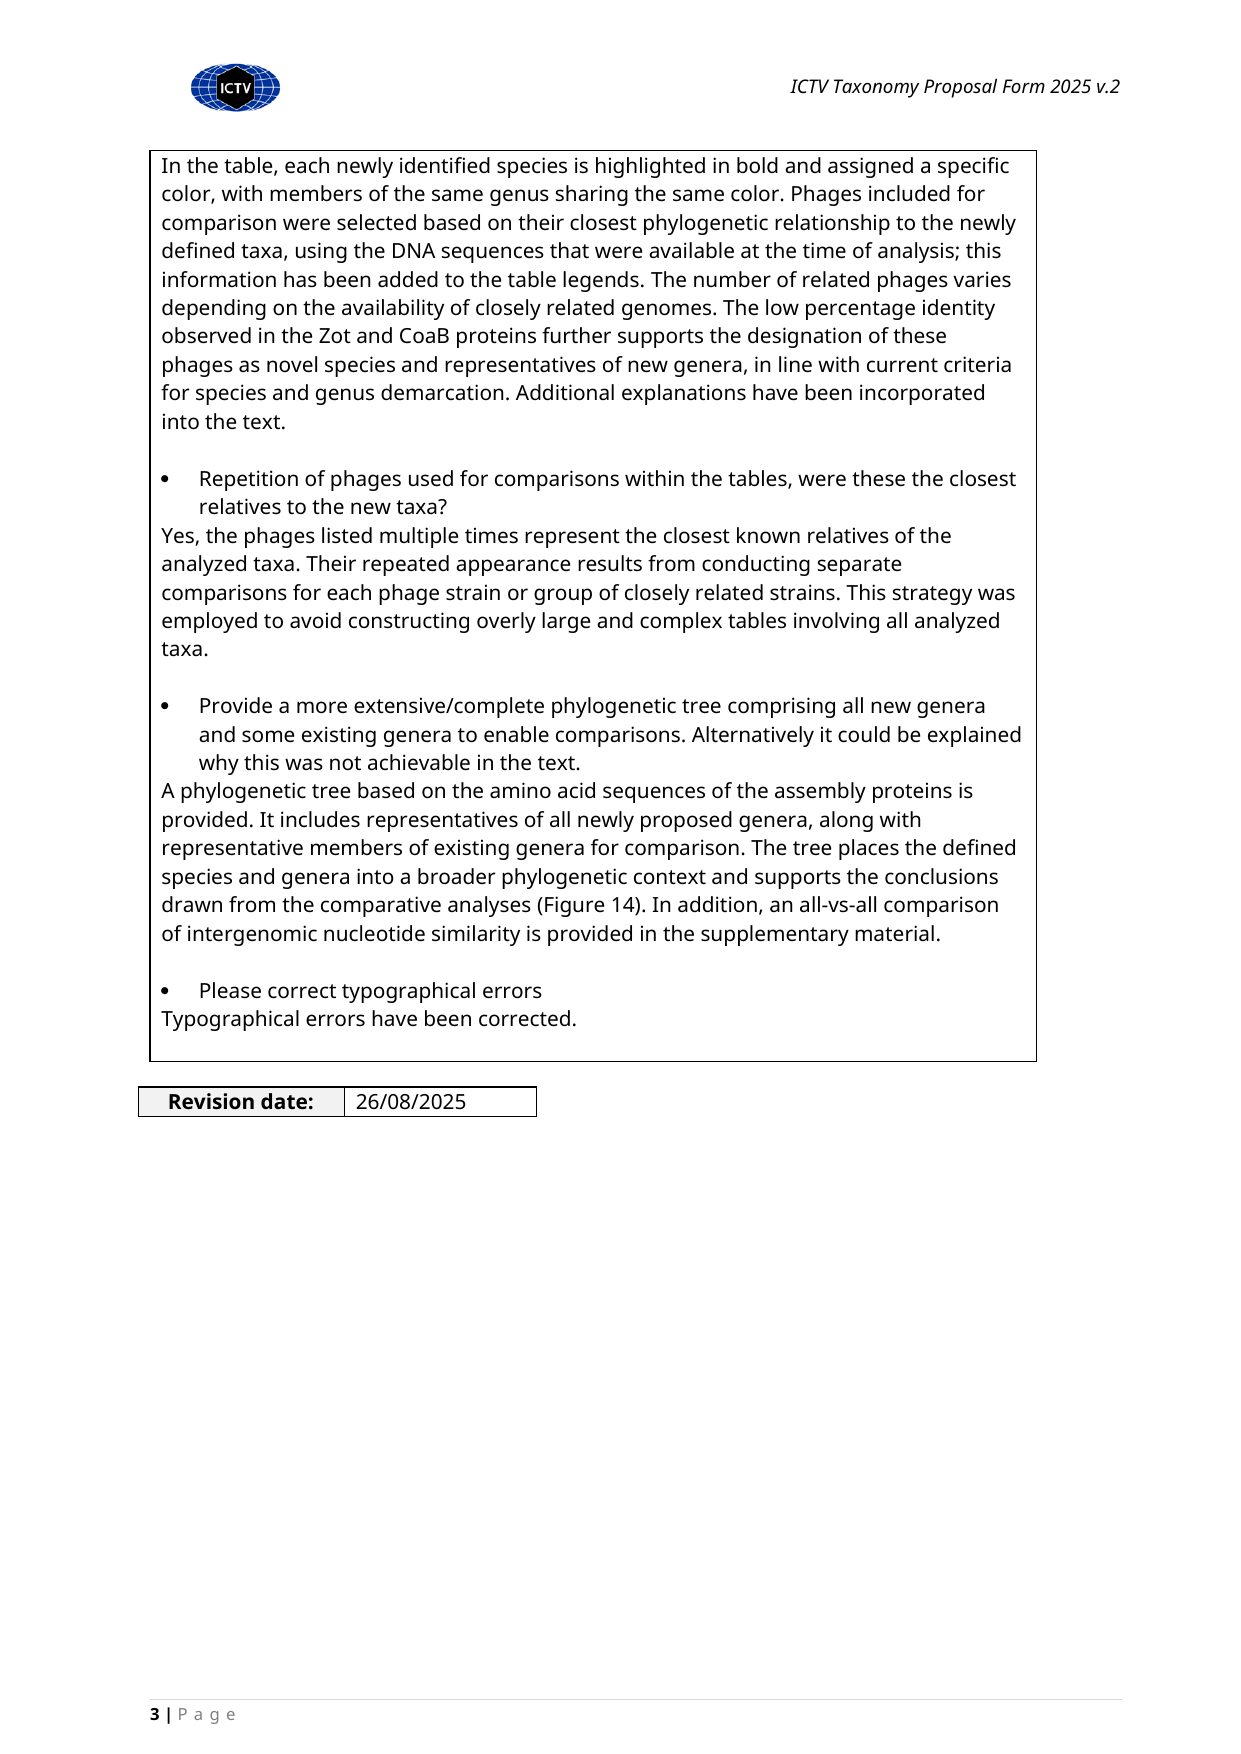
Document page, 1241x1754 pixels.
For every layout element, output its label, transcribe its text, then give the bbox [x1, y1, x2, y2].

table_header 26/08/2025 [345, 1088, 536, 1116]
table_header Revision date: [139, 1088, 344, 1116]
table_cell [151, 151, 1036, 1061]
picture [190, 56, 282, 113]
